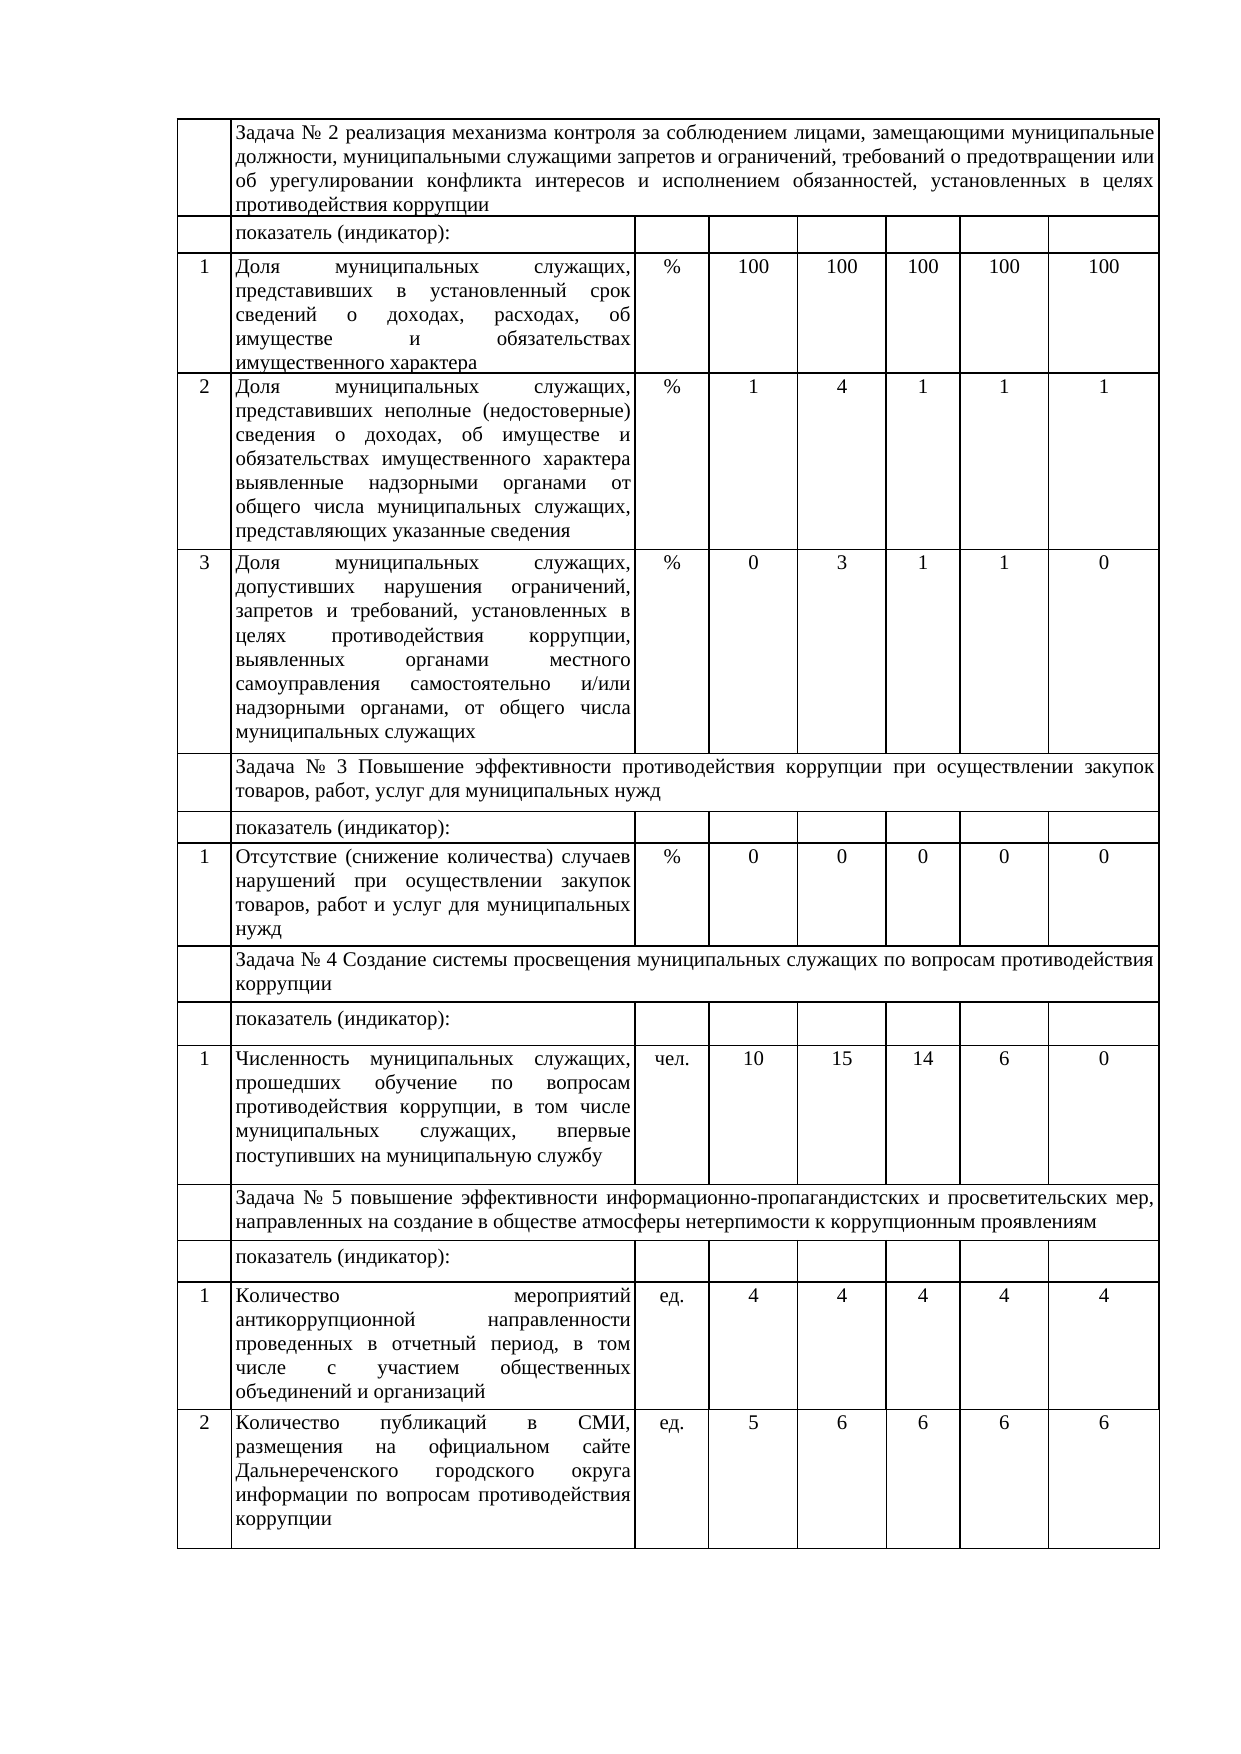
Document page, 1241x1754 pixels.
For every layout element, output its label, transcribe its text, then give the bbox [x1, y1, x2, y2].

table_cell показатель (индикатор): [232, 217, 634, 252]
table_cell 6 [798, 1410, 886, 1548]
table_cell [178, 812, 230, 842]
table_cell 1 [961, 374, 1048, 549]
table_cell [178, 983, 230, 1001]
table_cell [636, 217, 708, 252]
table_cell 0 [798, 844, 885, 945]
table_cell [961, 1241, 1048, 1281]
table_cell 1 [178, 1046, 230, 1184]
table_cell 14 [887, 1046, 959, 1184]
table_cell Доля муниципальных служащих, допустивших нарушения ограничений, запретов и требований, установленных в целях противодействия коррупции, выявленных органами местного самоуправления самостоятельно и/или надзорными органами, от общего числа муниципальных служащих [232, 550, 634, 753]
table_cell [178, 1222, 230, 1240]
table_cell ед. [636, 1410, 708, 1548]
table_cell 100 [710, 254, 797, 372]
table_cell 0 [887, 844, 959, 945]
table_cell 0 [1049, 550, 1158, 753]
table_cell 0 [710, 844, 797, 945]
table_cell 6 [1049, 1410, 1159, 1548]
table_cell [178, 120, 230, 156]
table_cell [636, 1241, 708, 1281]
table_cell [178, 1185, 230, 1222]
table_cell [887, 217, 959, 252]
table_cell 4 [1049, 1283, 1158, 1408]
table_cell [710, 1241, 797, 1281]
table_cell 100 [1049, 254, 1158, 372]
table_cell 0 [710, 550, 797, 753]
table_cell [1049, 217, 1158, 252]
table_cell [798, 217, 885, 252]
table_cell 5 [709, 1410, 797, 1548]
table_cell 0 [1049, 1046, 1158, 1184]
table_cell 1 [887, 374, 959, 549]
table_cell [710, 812, 797, 842]
table_cell [887, 1003, 959, 1045]
table_cell 3 [178, 550, 230, 753]
table_cell Доля муниципальных служащих, представивших неполные (недостоверные) сведения о доходах, об имуществе и обязательствах имущественного характера выявленные надзорными органами от общего числа муниципальных служащих, представляющих указанные сведения [232, 374, 634, 549]
table_cell [178, 947, 230, 983]
table_cell [1049, 1241, 1158, 1281]
table_cell Численность муниципальных служащих, прошедших обучение по вопросам противодействия коррупции, в том числе муниципальных служащих, впервые поступивших на муниципальную службу [232, 1046, 634, 1184]
table_cell Задача № 4 Создание системы просвещения муниципальных служащих по вопросам противодействия коррупции [232, 947, 1158, 1001]
table_cell Отсутствие (снижение количества) случаев нарушений при осуществлении закупок товаров, работ и услуг для муниципальных нужд [232, 844, 634, 945]
table_cell 1 [178, 1283, 230, 1408]
table_cell [798, 1003, 885, 1045]
table_cell Задача № 5 повышение эффективности информационно-пропагандистских и просветительских мер, направленных на создание в обществе атмосферы нетерпимости к коррупционным проявлениям [232, 1185, 1158, 1240]
table_cell [1049, 812, 1158, 842]
table_cell чел. [636, 1046, 708, 1184]
table_cell [178, 156, 230, 215]
table_cell 10 [710, 1046, 797, 1184]
table_cell Задача № 2 реализация механизма контроля за соблюдением лицами, замещающими муниципальные должности, муниципальными служащими запретов и ограничений, требований о предотвращении или об урегулировании конфликта интересов и исполнением обязанностей, установленных в целях противодействия коррупции [232, 120, 1158, 215]
table_cell [798, 812, 885, 842]
table_cell 1 [710, 374, 797, 549]
table_cell ед. [636, 1283, 708, 1408]
table_cell 6 [961, 1410, 1048, 1548]
table_cell 100 [961, 254, 1048, 372]
table_cell 100 [798, 254, 885, 372]
table_cell 1 [887, 550, 959, 753]
table_cell % [636, 844, 708, 945]
table_cell показатель (индикатор): [232, 812, 634, 842]
table_cell [710, 217, 797, 252]
table_cell [887, 1241, 959, 1281]
table_cell 1 [961, 550, 1048, 753]
table_cell [178, 791, 230, 811]
table_cell Количество публикаций в СМИ, размещения на официальном сайте Дальнереченского городского округа информации по вопросам противодействия коррупции [232, 1410, 634, 1548]
table_cell 6 [961, 1046, 1048, 1184]
table_cell показатель (индикатор): [232, 1003, 634, 1045]
table_cell [961, 217, 1048, 252]
table_cell 4 [798, 374, 885, 549]
table_cell [710, 1003, 797, 1045]
table_cell 1 [1049, 374, 1158, 549]
table_cell [887, 812, 959, 842]
table_cell [178, 217, 230, 252]
table_cell [178, 1241, 230, 1281]
table_cell показатель (индикатор): [232, 1241, 634, 1281]
table_cell 6 [887, 1410, 959, 1548]
table_cell 1 [178, 254, 230, 372]
table_cell 4 [887, 1283, 959, 1408]
table_cell [636, 1003, 708, 1045]
table_cell 2 [178, 374, 230, 549]
table_cell 100 [887, 254, 959, 372]
table_cell 4 [710, 1283, 797, 1408]
table_cell 15 [798, 1046, 885, 1184]
table_cell 4 [961, 1283, 1048, 1408]
table_cell 3 [798, 550, 885, 753]
table_cell 1 [178, 844, 230, 945]
table_cell 4 [798, 1283, 885, 1408]
table_cell 0 [1049, 844, 1158, 945]
table_cell [636, 812, 708, 842]
table_cell % [636, 550, 708, 753]
table_cell [798, 1241, 885, 1281]
table_cell [961, 812, 1048, 842]
table_cell [178, 754, 230, 791]
table_cell 0 [961, 844, 1048, 945]
table_cell Задача № 3 Повышение эффективности противодействия коррупции при осуществлении закупок товаров, работ, услуг для муниципальных нужд [232, 754, 1158, 811]
table_cell [178, 1003, 230, 1045]
table_cell % [636, 374, 708, 549]
table_cell [1049, 1003, 1158, 1045]
table_cell % [636, 254, 708, 372]
table_cell [961, 1003, 1048, 1045]
table_cell Количество мероприятий антикоррупционной направленности проведенных в отчетный период, в том числе с участием общественных объединений и организаций [232, 1283, 634, 1408]
table_cell 2 [178, 1410, 231, 1548]
